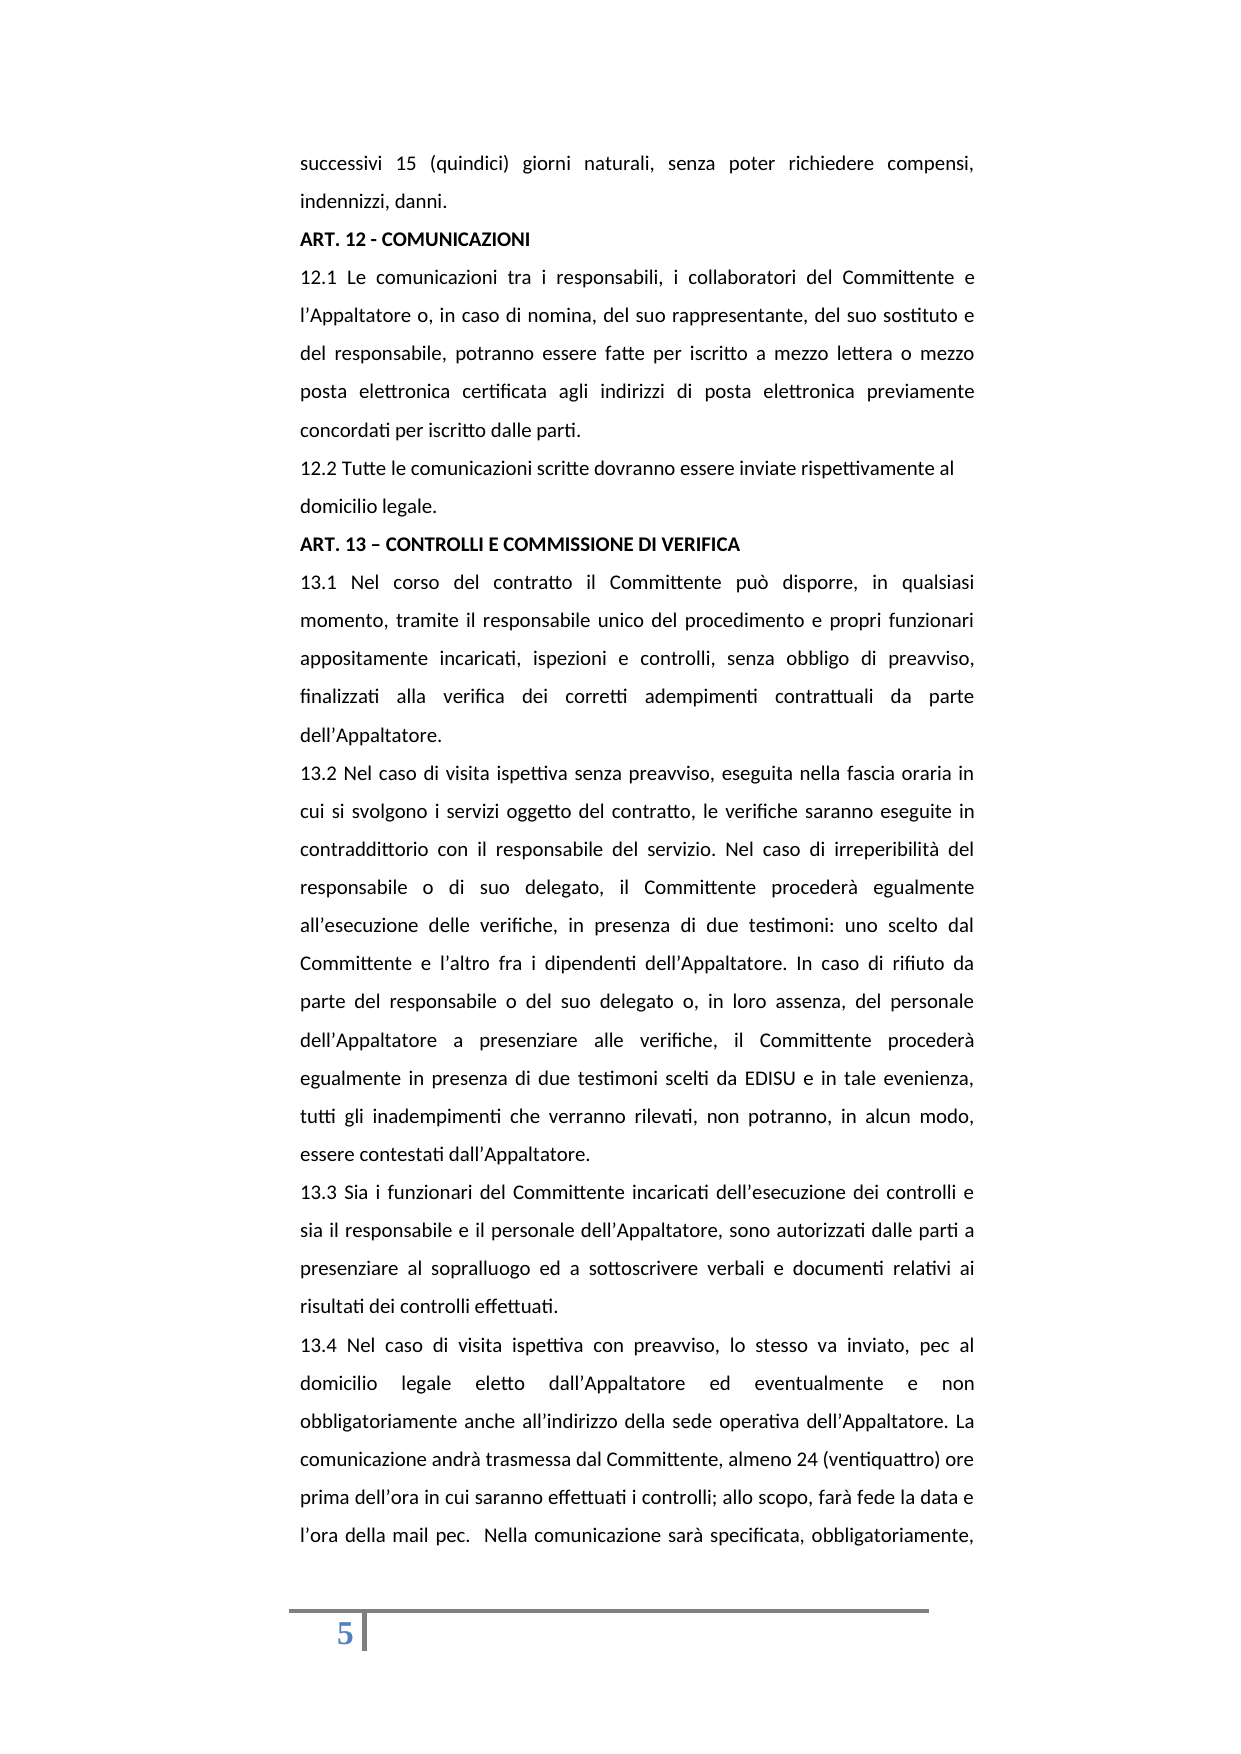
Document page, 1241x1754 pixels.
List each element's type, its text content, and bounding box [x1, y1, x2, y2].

text 12.1 Le comunicazioni tra i responsabili, i collaboratori del Committente e l’Appaltatore o, in caso di nomina, del suo rappresentante, del suo sostituto e del responsabile, potranno essere fatte per iscritto a mezzo lettera o mezzo posta elettronica certificata agli indirizzi di posta elettronica previamente concordati per iscritto dalle parti. [300, 264, 976, 442]
text ART. 13 – CONTROLLI E COMMISSIONE DI VERIFICA [300, 531, 976, 557]
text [300, 1332, 976, 1548]
text 13.2 Nel caso di visita ispettiva senza preavviso, eseguita nella fascia oraria in cui si svolgono i servizi oggetto del contratto, le verifiche saranno eseguite in contraddittorio con il responsabile del servizio. Nel caso di irreperibilità del responsabile o di suo delegato, il Committente procederà egualmente all’esecuzione delle verifiche, in presenza di due testimoni: uno scelto dal Committente e l’altro fra i dipendenti dell’Appaltatore. In caso di rifiuto da parte del responsabile o del suo delegato o, in loro assenza, del personale dell’Appaltatore a presenziare alle verifiche, il Committente procederà egualmente in presenza di due testimoni scelti da EDISU e in tale evenienza, tutti gli inadempimenti che verranno rilevati, non potranno, in alcun modo, essere contestati dall’Appaltatore. [300, 760, 976, 1167]
text 13.1 Nel corso del contratto il Committente può disporre, in qualsiasi momento, tramite il responsabile unico del procedimento e propri funzionari appositamente incaricati, ispezioni e controlli, senza obbligo di preavviso, finalizzati alla verifica dei corretti adempimenti contrattuali da parte dell’Appaltatore. [300, 569, 976, 747]
text 13.3 Sia i funzionari del Committente incaricati dell’esecuzione dei controlli e sia il responsabile e il personale dell’Appaltatore, sono autorizzati dalle parti a presenziare al sopralluogo ed a sottoscrivere verbali e documenti relativi ai risultati dei controlli effettuati. [300, 1179, 976, 1319]
text domicilio legale. [300, 493, 976, 518]
text 12.2 Tutte le comunicazioni scritte dovranno essere inviate rispettivamente al [300, 455, 976, 480]
text ART. 12 - COMUNICAZIONI [300, 226, 976, 252]
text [300, 150, 976, 213]
